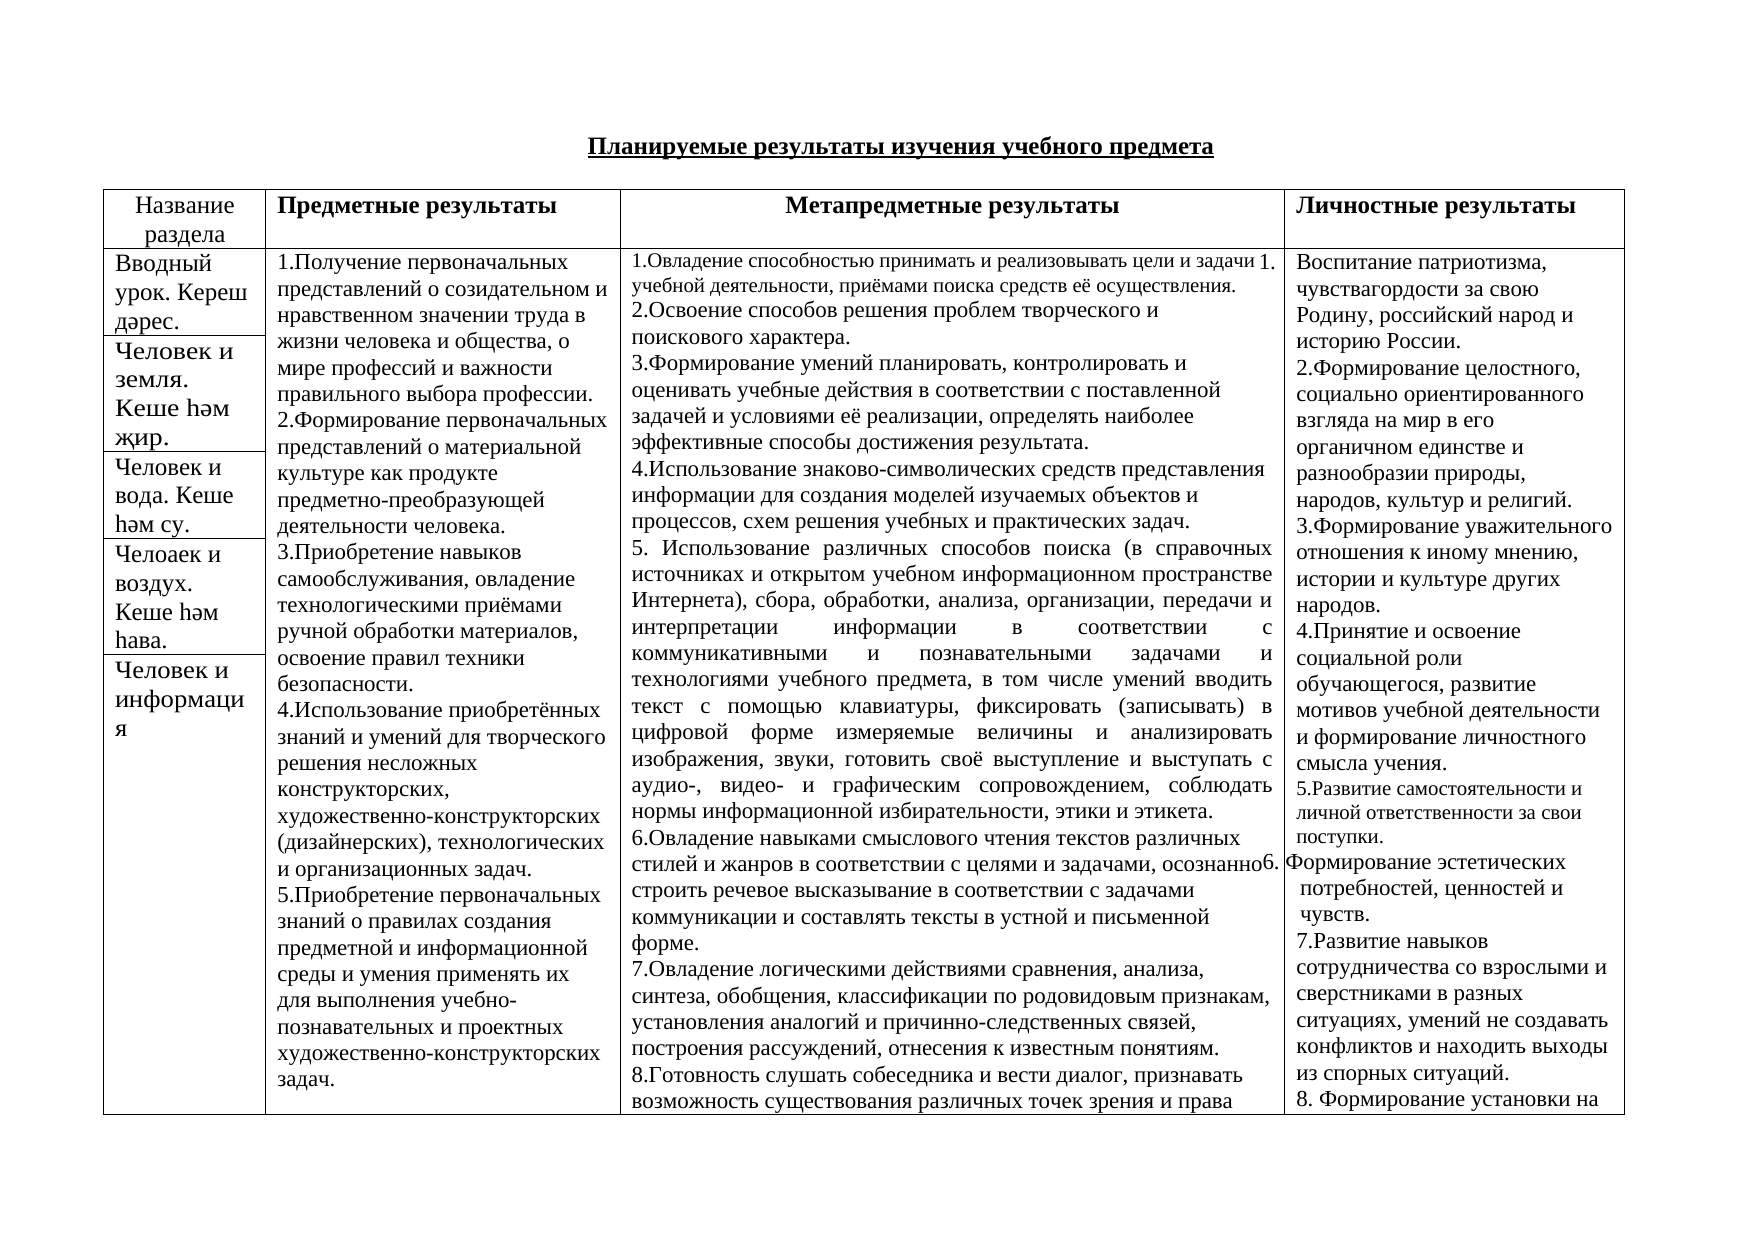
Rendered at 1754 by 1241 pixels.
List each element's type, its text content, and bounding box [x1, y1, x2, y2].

table_cell Человек и земля. Кеше һәм җир. [104, 336, 265, 451]
table_header Личностные результаты [1285, 190, 1624, 247]
table_cell 1.Овладение способностью принимать и реализовывать цели и задачи учебной деятельности, приёмами поиска средств её осуществления. 2.Освоение способов решения проблем творческого и поискового характера. 3.Формирование умений планировать, контролировать и оценивать учебные действия в соответствии с поставленной задачей и условиями её реализации, определять наиболее эффективные способы достижения результата. 4.Использование знаково-символических средств представления информации для создания моделей изучаемых объектов и процессов, схем решения учебных и практических задач. 5. Использование различных способов поиска (в справочных источниках и открытом учебном информационном пространстве Интернета), сбора, обработки, анализа, организации, передачи и интерпретации информации в соответствии с коммуникативными и познавательными задачами и технологиями учебного предмета, в том числе умений вводить текст с помощью клавиатуры, фиксировать (записывать) в цифровой форме измеряемые величины и анализировать изображения, звуки, готовить своё выступление и выступать с аудио-, видео- и графическим сопровождением, соблюдать нормы информационной избирательности, этики и этикета. 6.Овладение навыками смыслового чтения текстов различных стилей и жанров в соответствии с целями и задачами, осознанно строить речевое высказывание в соответствии с задачами коммуникации и составлять тексты в устной и письменной форме. 7.Овладение логическими действиями сравнения, анализа, синтеза, обобщения, классификации по родовидовым признакам, установления аналогий и причинно-следственных связей, построения рассуждений, отнесения к известным понятиям. 8.Готовность слушать собеседника и вести диалог, признавать возможность существования различных точек зрения и права каждого иметь свою, излагать своё мнение и аргументировать свою точку зрения и оценку событий. Овладение базовыми предметными и межпредметными понятиями, отражающими существенные связи и отношения между объектами и процессами. [621, 249, 1284, 1113]
table_header Предметные результаты [266, 190, 620, 247]
table_cell Вводный урок. Кереш дәрес. [104, 249, 265, 335]
table_cell Человек и вода. Кеше һәм су. [104, 452, 265, 538]
table_cell 1.Получение первоначальных представлений о созидательном и нравственном значении труда в жизни человека и общества, о мире профессий и важности правильного выбора профессии. 2.Формирование первоначальных представлений о материальной культуре как продукте предметно-преобразующей деятельности человека. 3.Приобретение навыков самообслуживания, овладение технологическими приёмами ручной обработки материалов, освоение правил техники безопасности. 4.Использование приобретённых знаний и умений для творческого решения несложных конструкторских, художественно-конструкторских (дизайнерских), технологических и организационных задач. 5.Приобретение первоначальных знаний о правилах создания предметной и информационной среды и умения применять их для выполнения учебно-познавательных и проектных художественно-конструкторских задач. [266, 249, 620, 1113]
table_header Метапредметные результаты [621, 190, 1284, 247]
text Планируемые результаты изучения учебного предмета [103, 131, 1639, 160]
table_header Название раздела [104, 190, 265, 247]
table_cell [104, 655, 265, 1113]
table_cell Воспитание патриотизма, чувствагордости за свою Родину, российский народ и историю России. 2.Формирование целостного, социально ориентированного взгляда на мир в его органичном единстве и разнообразии природы, народов, культур и религий. 3.Формирование уважительного отношения к иному мнению, истории и культуре других народов. 4.Принятие и освоение социальной роли обучающегося, развитие мотивов учебной деятельности и формирование личностного смысла учения. 5.Развитие самостоятельности и личной ответственности за свои поступки. 6. Формирование эстетических потребностей, ценностей и чувств. 7.Развитие навыков сотрудничества со взрослыми и сверстниками в разных ситуациях, умений не создавать конфликтов и находить выходы из спорных ситуаций. 8. Формирование установки на безопасный и здоровый образ жизни. [1285, 249, 1624, 1113]
table_cell Челоаек и воздух. Кеше һәм һава. [104, 539, 265, 654]
